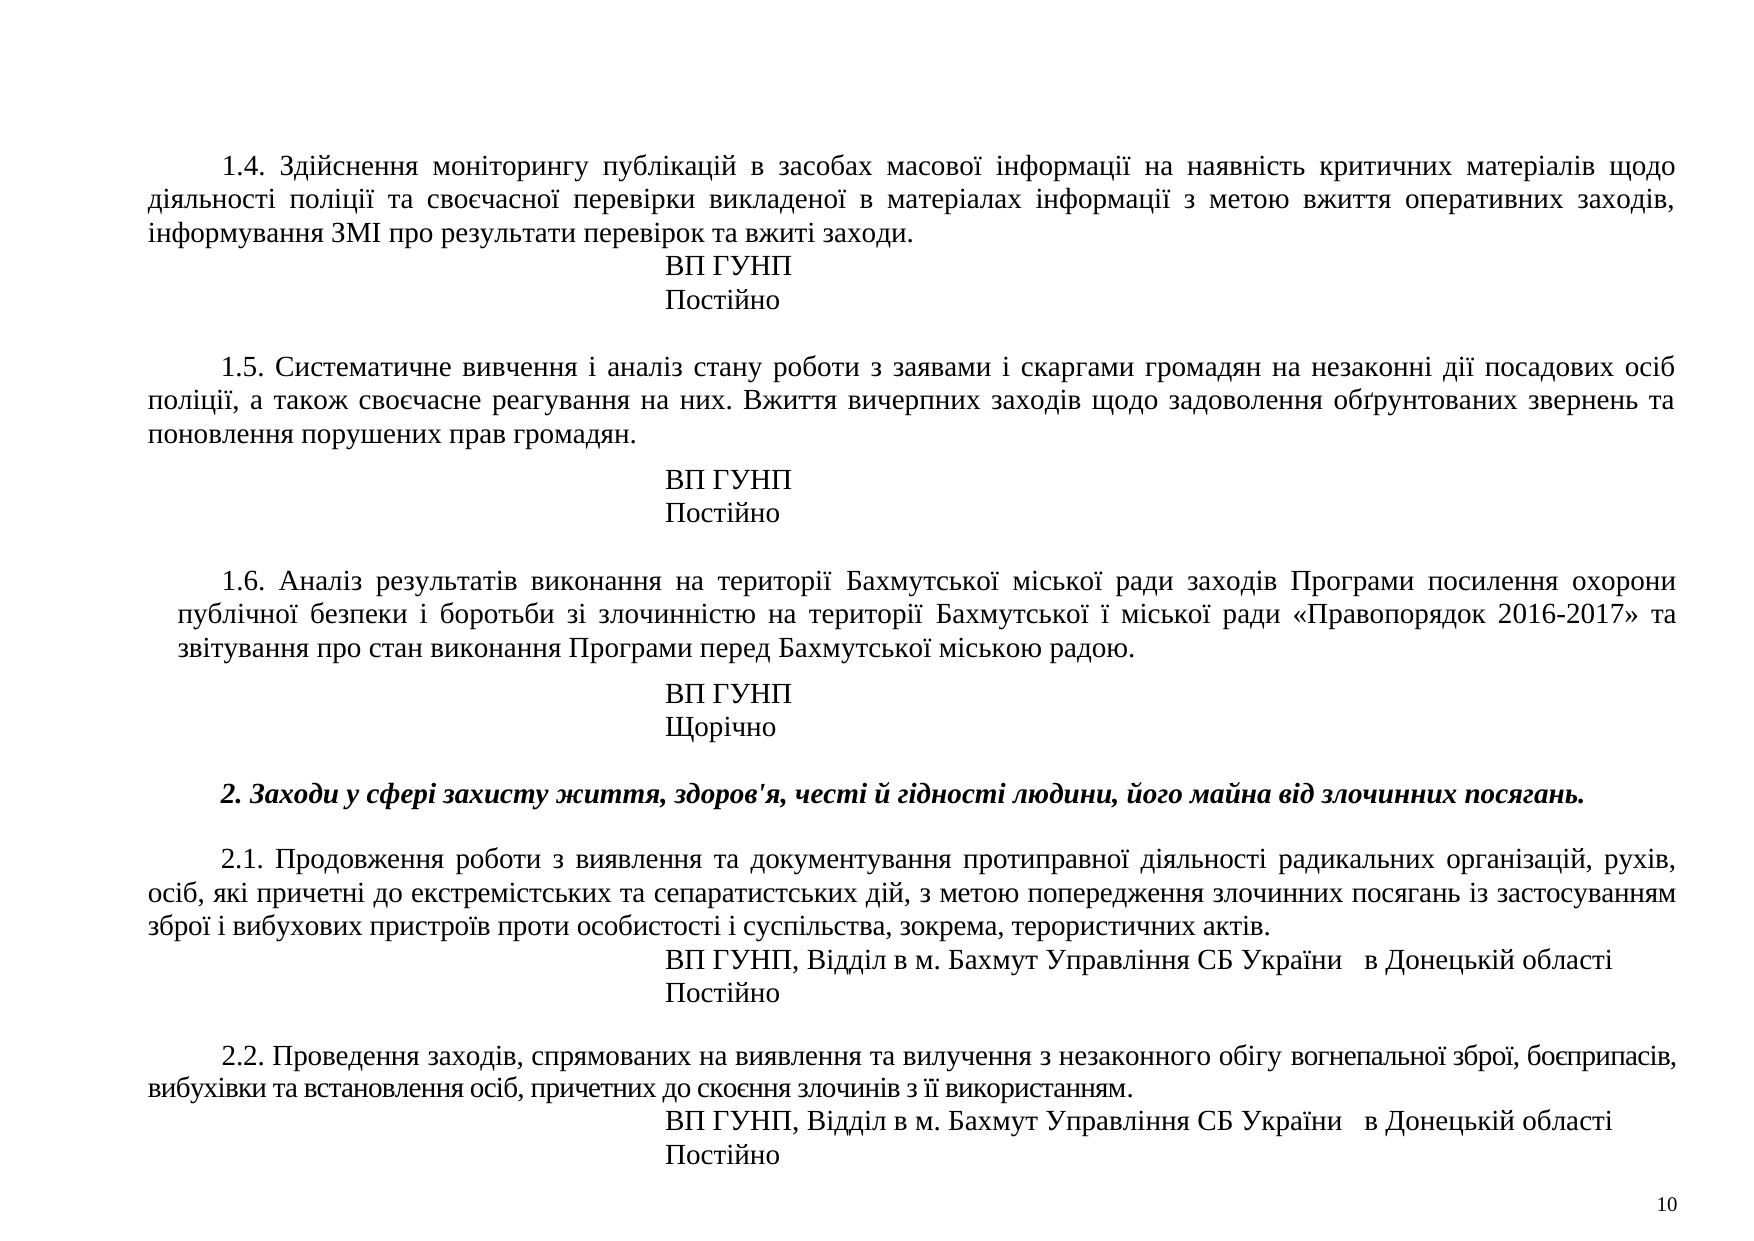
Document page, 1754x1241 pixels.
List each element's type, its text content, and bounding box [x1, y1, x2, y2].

text 1.5. Систематичне вивчення і аналіз стану роботи з заявами і скаргами громадян на незаконні дії посадових осіб поліції, а також своєчасне реагування на них. Вжиття вичерпних заходів щодо задоволення обґрунтованих звернень та поновлення порушених прав громадян. [148, 349, 1677, 449]
text ВП ГУНП [591, 462, 1677, 496]
text Постійно [337, 496, 1677, 529]
text Постійно [337, 976, 1677, 1009]
text ВП ГУНП, Відділ в м. Бахмут Управління СБ України в Донецькій області [623, 1103, 1677, 1137]
text 2.2. Проведення заходів, спрямованих на виявлення та вилучення з незаконного обігу вогнепальної зброї, боєприпасів, вибухівки та встановлення осіб, причетних до скоєння злочинів з її використанням. [148, 1041, 1677, 1103]
text ВП ГУНП [623, 676, 1677, 709]
text 2. Заходи у сфері захисту життя, здоров'я, честі й гідності людини, його майна від злочинних посягань. [148, 776, 1686, 810]
text ВП ГУНП, Відділ в м. Бахмут Управління СБ України в Донецькій області [665, 942, 1677, 976]
text 1.6. Аналіз результатів виконання на території Бахмутської міської ради заходів Програми посилення охорони публічної безпеки і боротьби зі злочинністю на території Бахмутської ї міської ради «Правопорядок 2016-2017» та звітування про стан виконання Програми перед Бахмутської міською радою. [177, 563, 1677, 663]
text 2.1. Продовження роботи з виявлення та документування протиправної діяльності радикальних організацій, рухів, осіб, які причетні до екстремістських та сепаратистських дій, з метою попередження злочинних посягань із застосуванням зброї і вибухових пристроїв проти особистості і суспільства, зокрема, терористичних актів. [148, 841, 1677, 942]
text Постійно [337, 282, 1677, 315]
text Постійно [337, 1137, 1677, 1171]
text 1.4. Здійснення моніторингу публікацій в засобах масової інформації на наявність критичних матеріалів щодо діяльності поліції та своєчасної перевірки викладеної в матеріалах інформації з метою вжиття оперативних заходів, інформування ЗМІ про результати перевірок та вжиті заходи. [148, 148, 1677, 248]
text Щорічно [337, 709, 1677, 743]
text ВП ГУНП [591, 248, 1677, 282]
